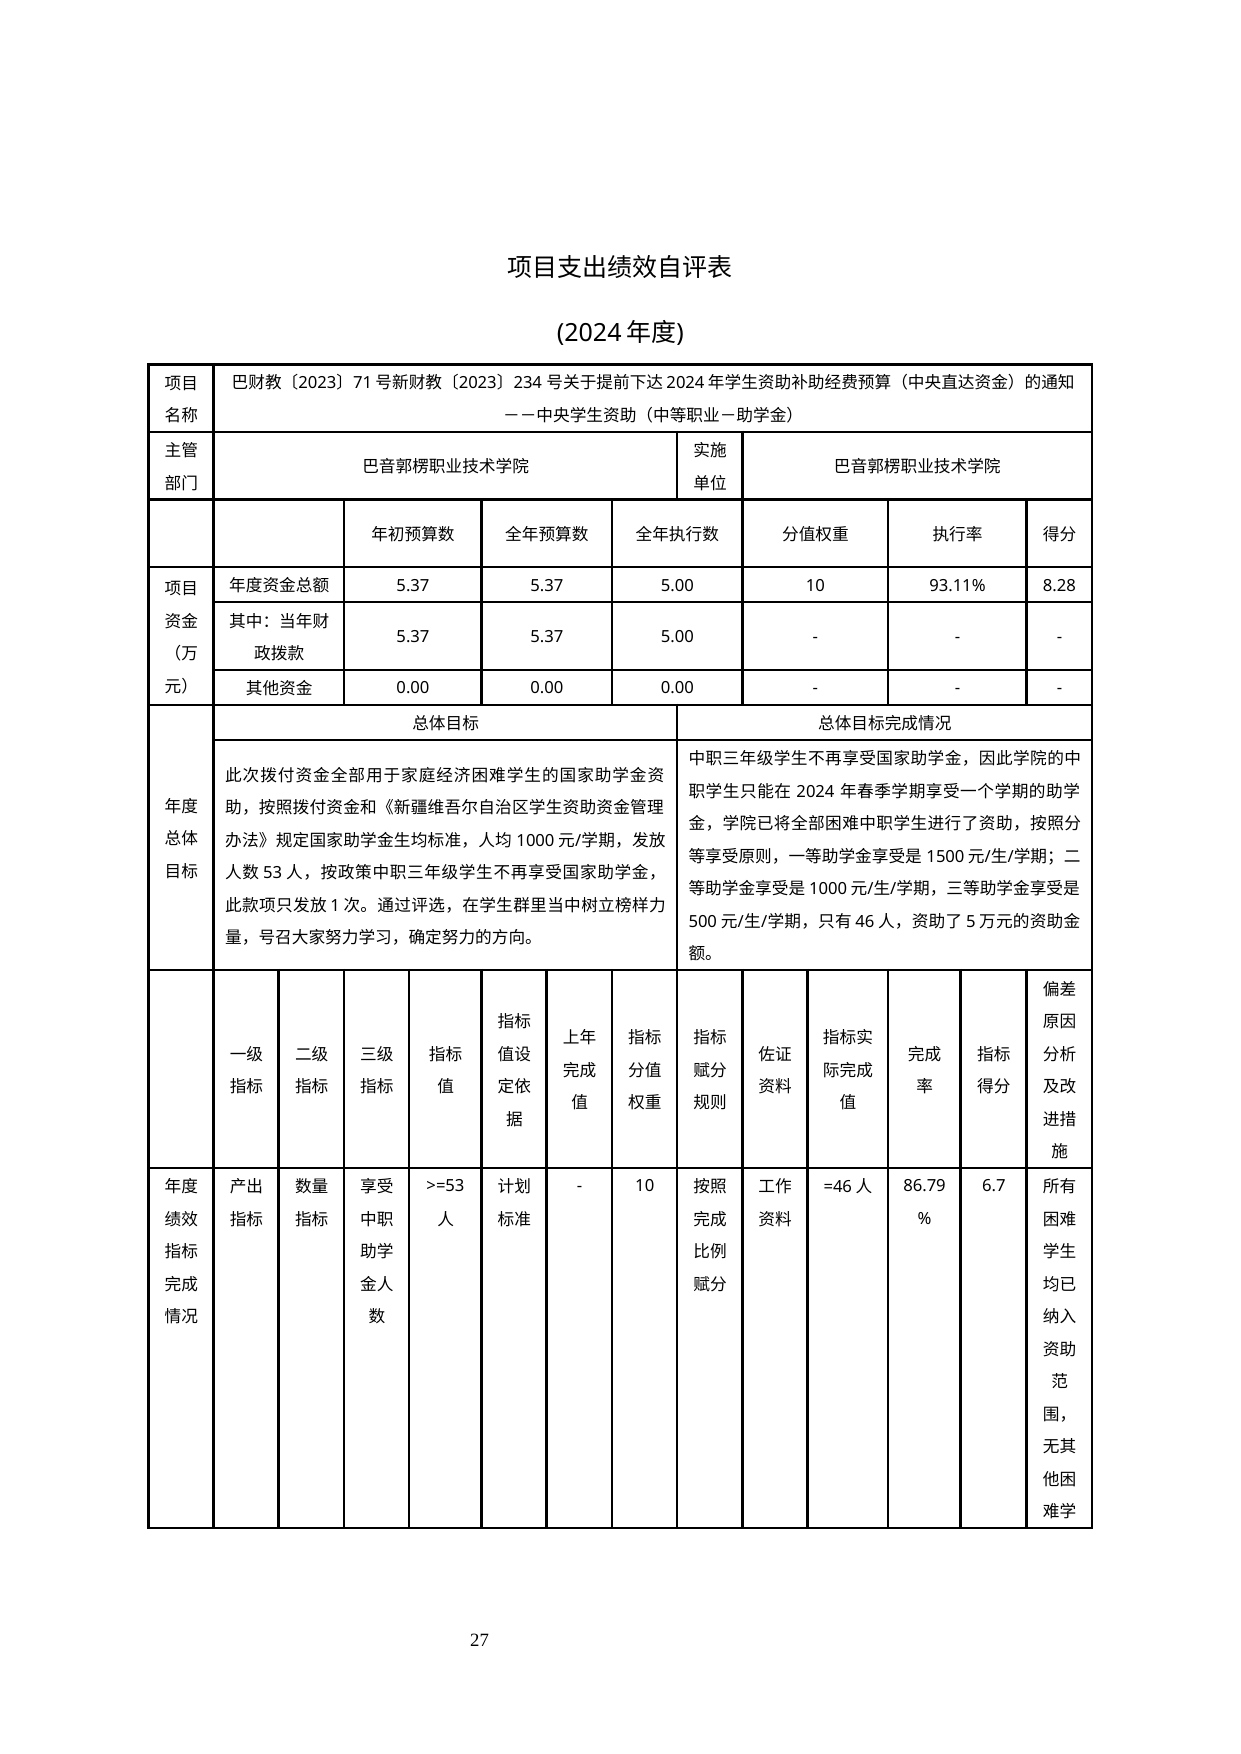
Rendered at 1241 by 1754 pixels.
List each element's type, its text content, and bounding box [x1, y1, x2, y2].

table_cell 偏差原因分析及改进措施 [1028, 971, 1091, 1166]
table_cell 10 [613, 1169, 676, 1526]
table_cell 年度资金总额 [215, 568, 343, 601]
table_cell 一级指标 [215, 971, 277, 1166]
table_cell 三级指标 [345, 971, 408, 1166]
table_cell 全年执行数 [613, 501, 741, 566]
table_cell 执行率 [889, 501, 1025, 566]
table_cell 项目资金 （万元） [150, 568, 212, 703]
table_cell [150, 501, 212, 566]
table_cell 巴音郭楞职业技术学院 [744, 433, 1091, 498]
table_cell 主管部门 [150, 433, 212, 498]
table_cell 年度总体目标 [150, 706, 212, 969]
table_cell 0.00 [613, 671, 741, 703]
table_cell 93.11% [889, 568, 1025, 601]
table_cell 按照完成比例赋分 [678, 1169, 741, 1526]
table_cell >=53人 [410, 1169, 480, 1526]
table_cell 5.37 [483, 603, 611, 668]
table_cell - [744, 603, 887, 668]
table_cell 5.00 [613, 603, 741, 668]
table_cell - [889, 671, 1025, 703]
table_cell 得分 [1028, 501, 1091, 566]
table_cell [215, 501, 343, 566]
table_cell 项目名称 [150, 366, 212, 431]
table_cell - [889, 603, 1025, 668]
table_cell 10 [744, 568, 887, 601]
table_cell 指标值设定依据 [483, 971, 545, 1166]
table_cell 指标得分 [962, 971, 1025, 1166]
table_cell 上年完成值 [548, 971, 611, 1166]
table_cell 其他资金 [215, 671, 343, 703]
table_cell 二级指标 [280, 971, 343, 1166]
table_cell 指标实际完成值 [809, 971, 887, 1166]
table_cell 实施单位 [678, 433, 741, 498]
table_cell 数量指标 [280, 1169, 343, 1526]
table_cell 指标值 [410, 971, 480, 1166]
table_cell 5.37 [345, 568, 480, 601]
table_cell 5.37 [483, 568, 611, 601]
table_cell 佐证资料 [744, 971, 806, 1166]
table_cell [150, 971, 212, 1166]
table_cell 8.28 [1028, 568, 1091, 601]
table_cell =46人 [809, 1169, 887, 1526]
table_cell 中职三年级学生不再享受国家助学金，因此学院的中职学生只能在 2024 年春季学期享受一个学期的助学金，学院已将全部困难中职学生进行了资助，按照分等享受原则，一等助学金享受是1500元/生/学期；二等助学金享受是1000元/生/学期，三等助学金享受是500元/生/学期，只有46人，资助了5万元的资助金额。 [678, 741, 1091, 969]
table_cell 总体目标完成情况 [678, 706, 1091, 739]
table_cell 6.7 [962, 1169, 1025, 1526]
table_cell 全年预算数 [483, 501, 611, 566]
table_cell 0.00 [483, 671, 611, 703]
table_cell - [548, 1169, 611, 1526]
table_cell 指标赋分规则 [678, 971, 741, 1166]
table_cell 完成率 [889, 971, 959, 1166]
table_cell 年初预算数 [345, 501, 480, 566]
table_cell 5.00 [613, 568, 741, 601]
table_cell 计划标准 [483, 1169, 545, 1526]
table_cell 5.37 [345, 603, 480, 668]
table_cell - [1028, 671, 1091, 703]
table_cell 86.79% [889, 1169, 959, 1526]
table_cell 此次拨付资金全部用于家庭经济困难学生的国家助学金资助，按照拨付资金和《新疆维吾尔自治区学生资助资金管理办法》规定国家助学金生均标准，人均1000元/学期，发放人数53人，按政策中职三年级学生不再享受国家助学金，此款项只发放1次。通过评选，在学生群里当中树立榜样力量，号召大家努力学习，确定努力的方向。 [215, 741, 676, 969]
table_cell 0.00 [345, 671, 480, 703]
table_cell 工作资料 [744, 1169, 806, 1526]
table_cell 巴财教〔2023〕71号新财教〔2023〕234 号关于提前下达2024年学生资助补助经费预算（中央直达资金）的通知－－中央学生资助（中等职业－助学金） [215, 366, 1091, 431]
table_cell 产出指标 [215, 1169, 277, 1526]
table_header 项目支出绩效自评表 [148, 233, 1092, 298]
table_cell 指标分值权重 [613, 971, 676, 1166]
table_cell 总体目标 [215, 706, 676, 739]
table_cell - [744, 671, 887, 703]
table_cell - [1028, 603, 1091, 668]
table_cell 年度绩效指标完成情况 [150, 1169, 212, 1526]
table_cell 分值权重 [744, 501, 887, 566]
table_cell 其中：当年财政拨款 [215, 603, 343, 668]
table_cell 享受中职助学金人数 [345, 1169, 408, 1526]
table_cell 巴音郭楞职业技术学院 [215, 433, 676, 498]
table_cell (2024年度) [148, 298, 1092, 363]
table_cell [1028, 1169, 1091, 1526]
